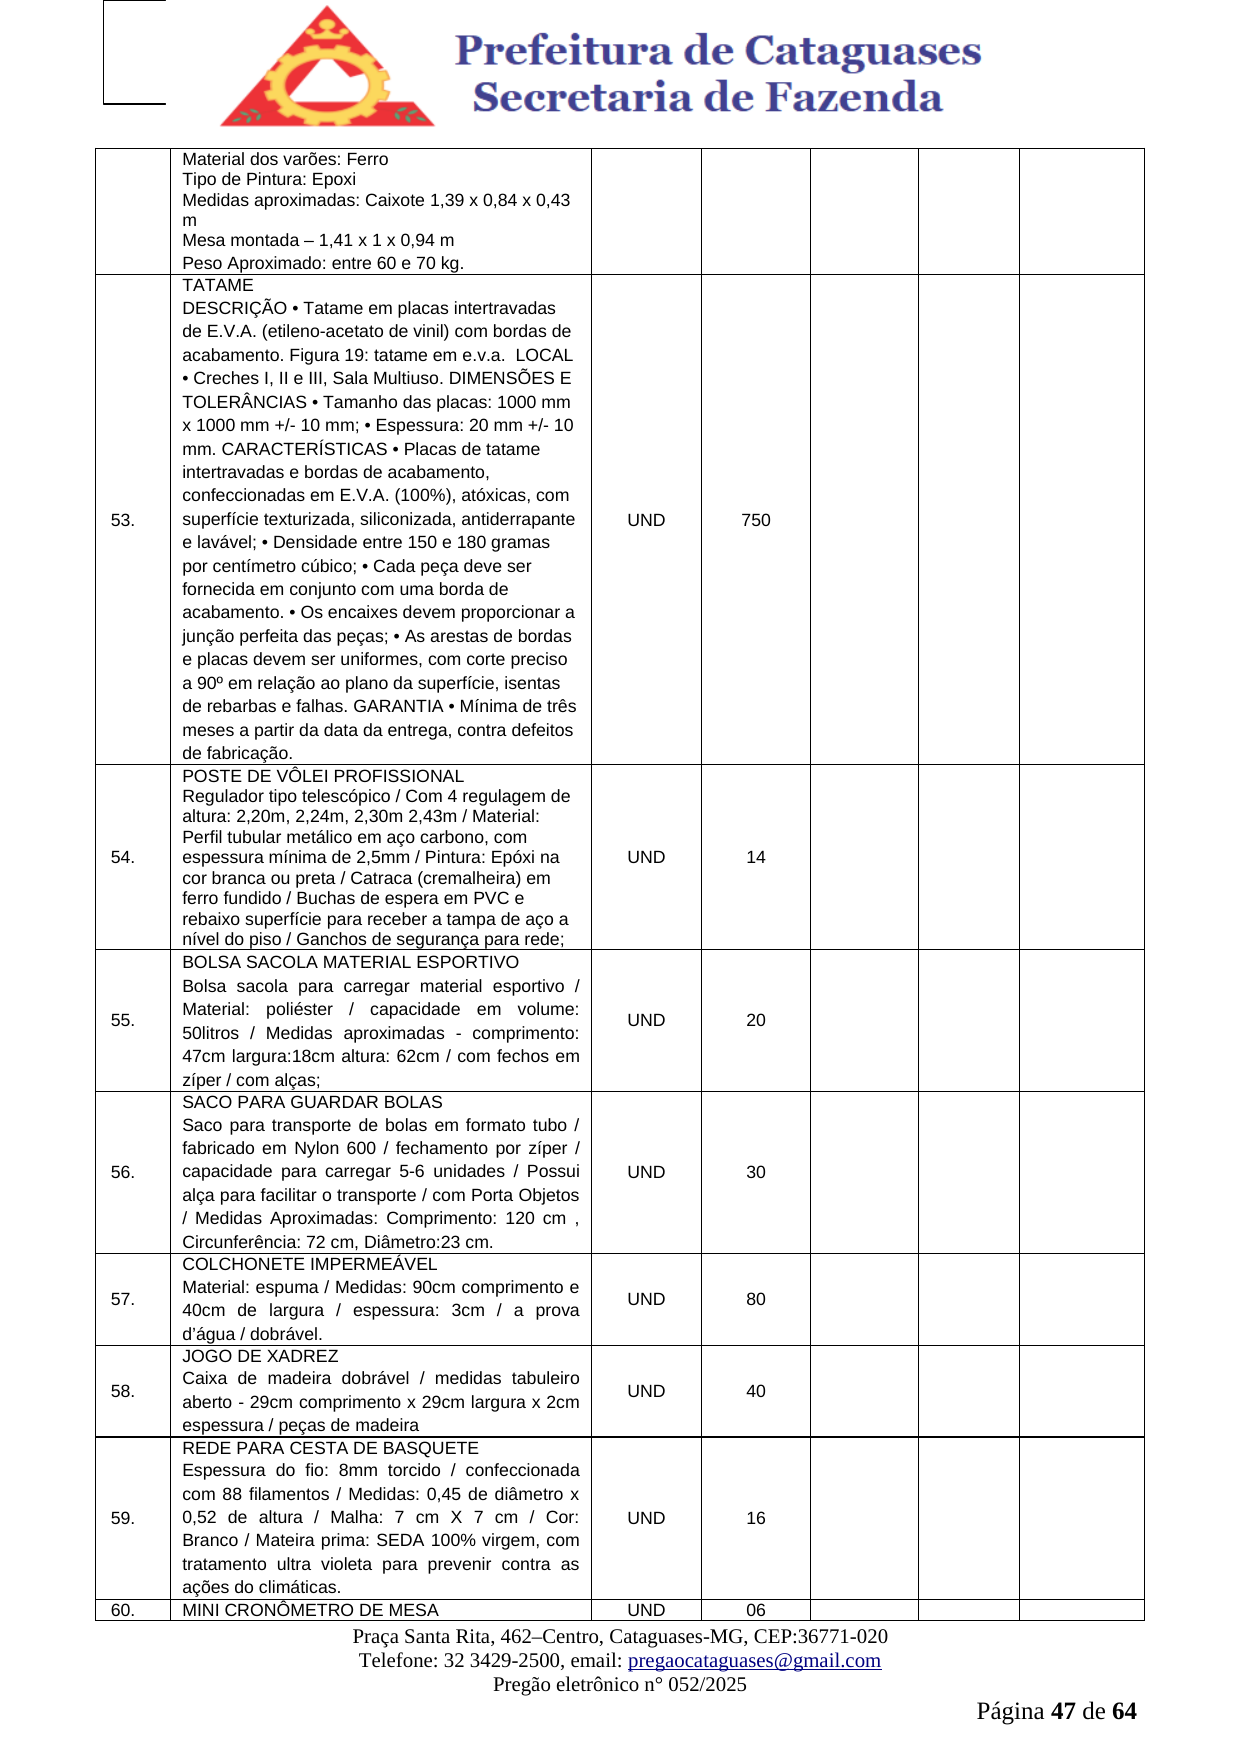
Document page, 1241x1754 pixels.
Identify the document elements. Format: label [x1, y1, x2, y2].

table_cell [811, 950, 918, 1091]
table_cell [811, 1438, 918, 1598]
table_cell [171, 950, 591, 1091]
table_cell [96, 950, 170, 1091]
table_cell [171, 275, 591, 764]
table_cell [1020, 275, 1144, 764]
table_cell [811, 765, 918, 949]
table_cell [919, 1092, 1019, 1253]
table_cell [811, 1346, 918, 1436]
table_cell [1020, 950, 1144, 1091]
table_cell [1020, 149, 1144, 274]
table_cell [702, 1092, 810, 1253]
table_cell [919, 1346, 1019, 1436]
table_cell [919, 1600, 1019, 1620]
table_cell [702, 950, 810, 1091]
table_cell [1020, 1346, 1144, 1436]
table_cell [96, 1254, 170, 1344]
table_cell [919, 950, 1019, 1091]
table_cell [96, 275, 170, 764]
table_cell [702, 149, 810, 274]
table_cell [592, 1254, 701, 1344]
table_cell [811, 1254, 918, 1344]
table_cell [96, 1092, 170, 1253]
picture [165, 0, 1075, 148]
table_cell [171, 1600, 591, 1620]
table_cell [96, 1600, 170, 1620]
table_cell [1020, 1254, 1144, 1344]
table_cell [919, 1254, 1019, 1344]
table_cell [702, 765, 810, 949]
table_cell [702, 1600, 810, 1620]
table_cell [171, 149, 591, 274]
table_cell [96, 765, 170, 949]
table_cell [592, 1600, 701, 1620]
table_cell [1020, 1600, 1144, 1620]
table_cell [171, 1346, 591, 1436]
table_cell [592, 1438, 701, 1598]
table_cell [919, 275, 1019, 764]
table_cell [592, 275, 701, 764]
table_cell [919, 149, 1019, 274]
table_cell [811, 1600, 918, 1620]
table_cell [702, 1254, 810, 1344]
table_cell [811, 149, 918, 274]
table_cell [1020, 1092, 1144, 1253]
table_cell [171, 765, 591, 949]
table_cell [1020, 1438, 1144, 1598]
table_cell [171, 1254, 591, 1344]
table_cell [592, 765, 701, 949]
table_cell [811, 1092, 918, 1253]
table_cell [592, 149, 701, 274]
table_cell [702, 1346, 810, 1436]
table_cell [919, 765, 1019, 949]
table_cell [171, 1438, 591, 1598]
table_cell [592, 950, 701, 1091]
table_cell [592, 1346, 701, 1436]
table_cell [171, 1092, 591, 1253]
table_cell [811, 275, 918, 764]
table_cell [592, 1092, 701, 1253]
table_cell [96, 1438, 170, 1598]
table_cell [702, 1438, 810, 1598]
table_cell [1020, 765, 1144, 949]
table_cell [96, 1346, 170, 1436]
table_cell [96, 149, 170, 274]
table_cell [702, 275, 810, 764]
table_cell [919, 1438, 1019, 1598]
